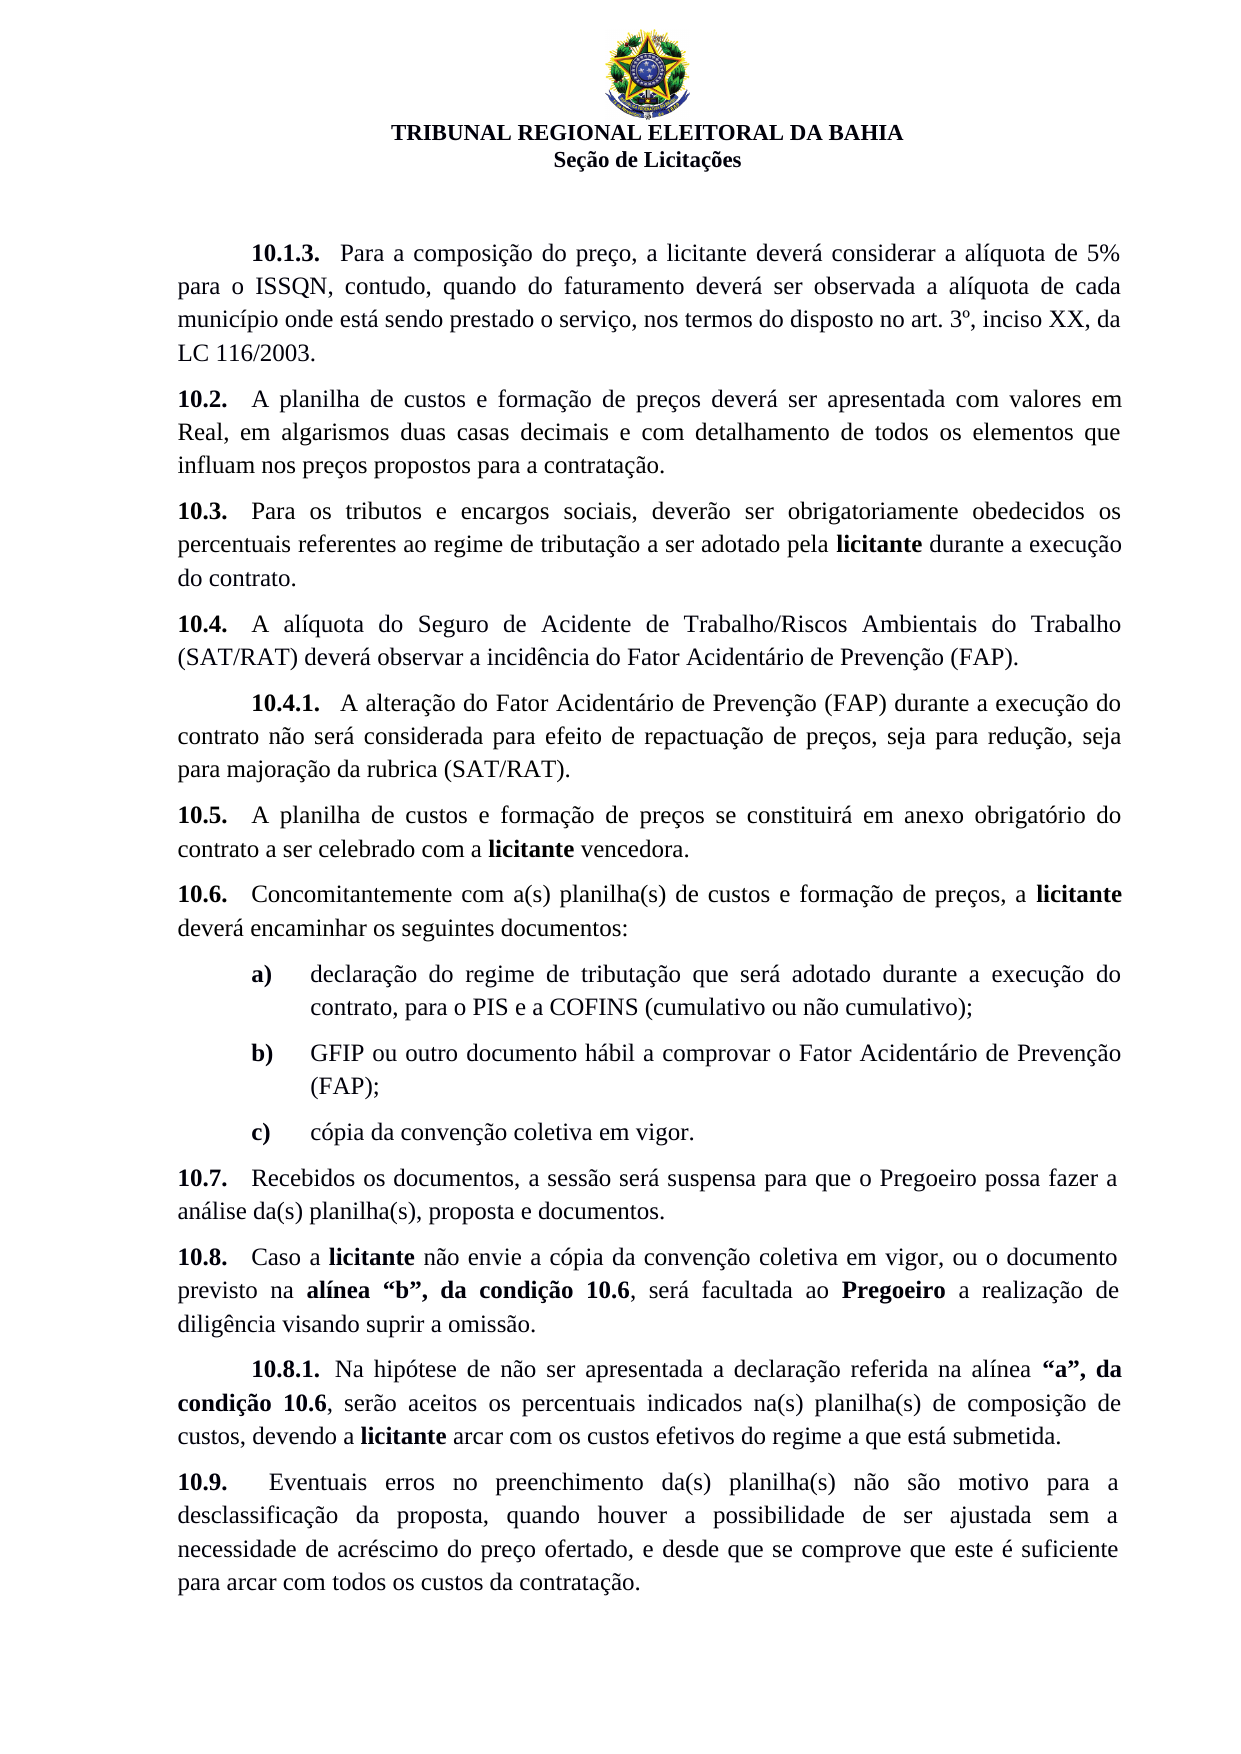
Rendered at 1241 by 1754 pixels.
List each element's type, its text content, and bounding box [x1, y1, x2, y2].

text 10.1.3. Para a composição do preço, a licitante deverá considerar a alíquota de 5% para o ISSQN, contudo, quando do faturamento deverá ser observada a alíquota de cada município onde está sendo prestado o serviço, nos termos do disposto no art. 3º, inciso XX, da LC 116/2003. [177, 234, 1122, 368]
text 10.4. A alíquota do Seguro de Acidente de Trabalho/Riscos Ambientais do Trabalho (SAT/RAT) deverá observar a incidência do Fator Acidentário de Prevenção (FAP). [177, 605, 1122, 672]
text 10.7. Recebidos os documentos, a sessão será suspensa para que o Pregoeiro possa fazer a análise da(s) planilha(s), proposta e documentos. [177, 1159, 1119, 1226]
list cópia da convenção coletiva em vigor. [251, 1114, 1122, 1147]
text 10.4.1. A alteração do Fator Acidentário de Prevenção (FAP) durante a execução do contrato não será considerada para efeito de repactuação de preços, seja para redução, seja para majoração da rubrica (SAT/RAT). [177, 684, 1122, 784]
list declaração do regime de tributação que será adotado durante a execução do contrato, para o PIS e a COFINS (cumulativo ou não cumulativo); [251, 955, 1122, 1022]
text 10.8. Caso a licitante não envie a cópia da convenção coletiva em vigor, ou o documento previsto na alínea “b”, da condição 10.6, será facultada ao Pregoeiro a realização de diligência visando suprir a omissão. [177, 1239, 1119, 1339]
text 10.5. A planilha de custos e formação de preços se constituirá em anexo obrigatório do contrato a ser celebrado com a licitante vencedora. [177, 797, 1122, 864]
text 10.2. A planilha de custos e formação de preços deverá ser apresentada com valores em Real, em algarismos duas casas decimais e com detalhamento de todos os elementos que influam nos preços propostos para a contratação. [177, 380, 1122, 480]
text 10.3. Para os tributos e encargos sociais, deverão ser obrigatoriamente obedecidos os percentuais referentes ao regime de tributação a ser adotado pela licitante durante a execução do contrato. [177, 493, 1122, 593]
text 10.9. Eventuais erros no preenchimento da(s) planilha(s) não são motivo para a desclassificação da proposta, quando houver a possibilidade de ser ajustada sem a necessidade de acréscimo do preço ofertado, e desde que se comprove que este é suficiente para arcar com todos os custos da contratação. [177, 1464, 1119, 1597]
list GFIP ou outro documento hábil a comprovar o Fator Acidentário de Prevenção (FAP); [251, 1034, 1122, 1101]
text 10.6. Concomitantemente com a(s) planilha(s) de custos e formação de preços, a licitante deverá encaminhar os seguintes documentos: [177, 876, 1122, 943]
text 10.8.1. Na hipótese de não ser apresentada a declaração referida na alínea “a”, da condição 10.6, serão aceitos os percentuais indicados na(s) planilha(s) de composição de custos, devendo a licitante arcar com os custos efetivos do regime a que está submetida. [177, 1351, 1122, 1451]
